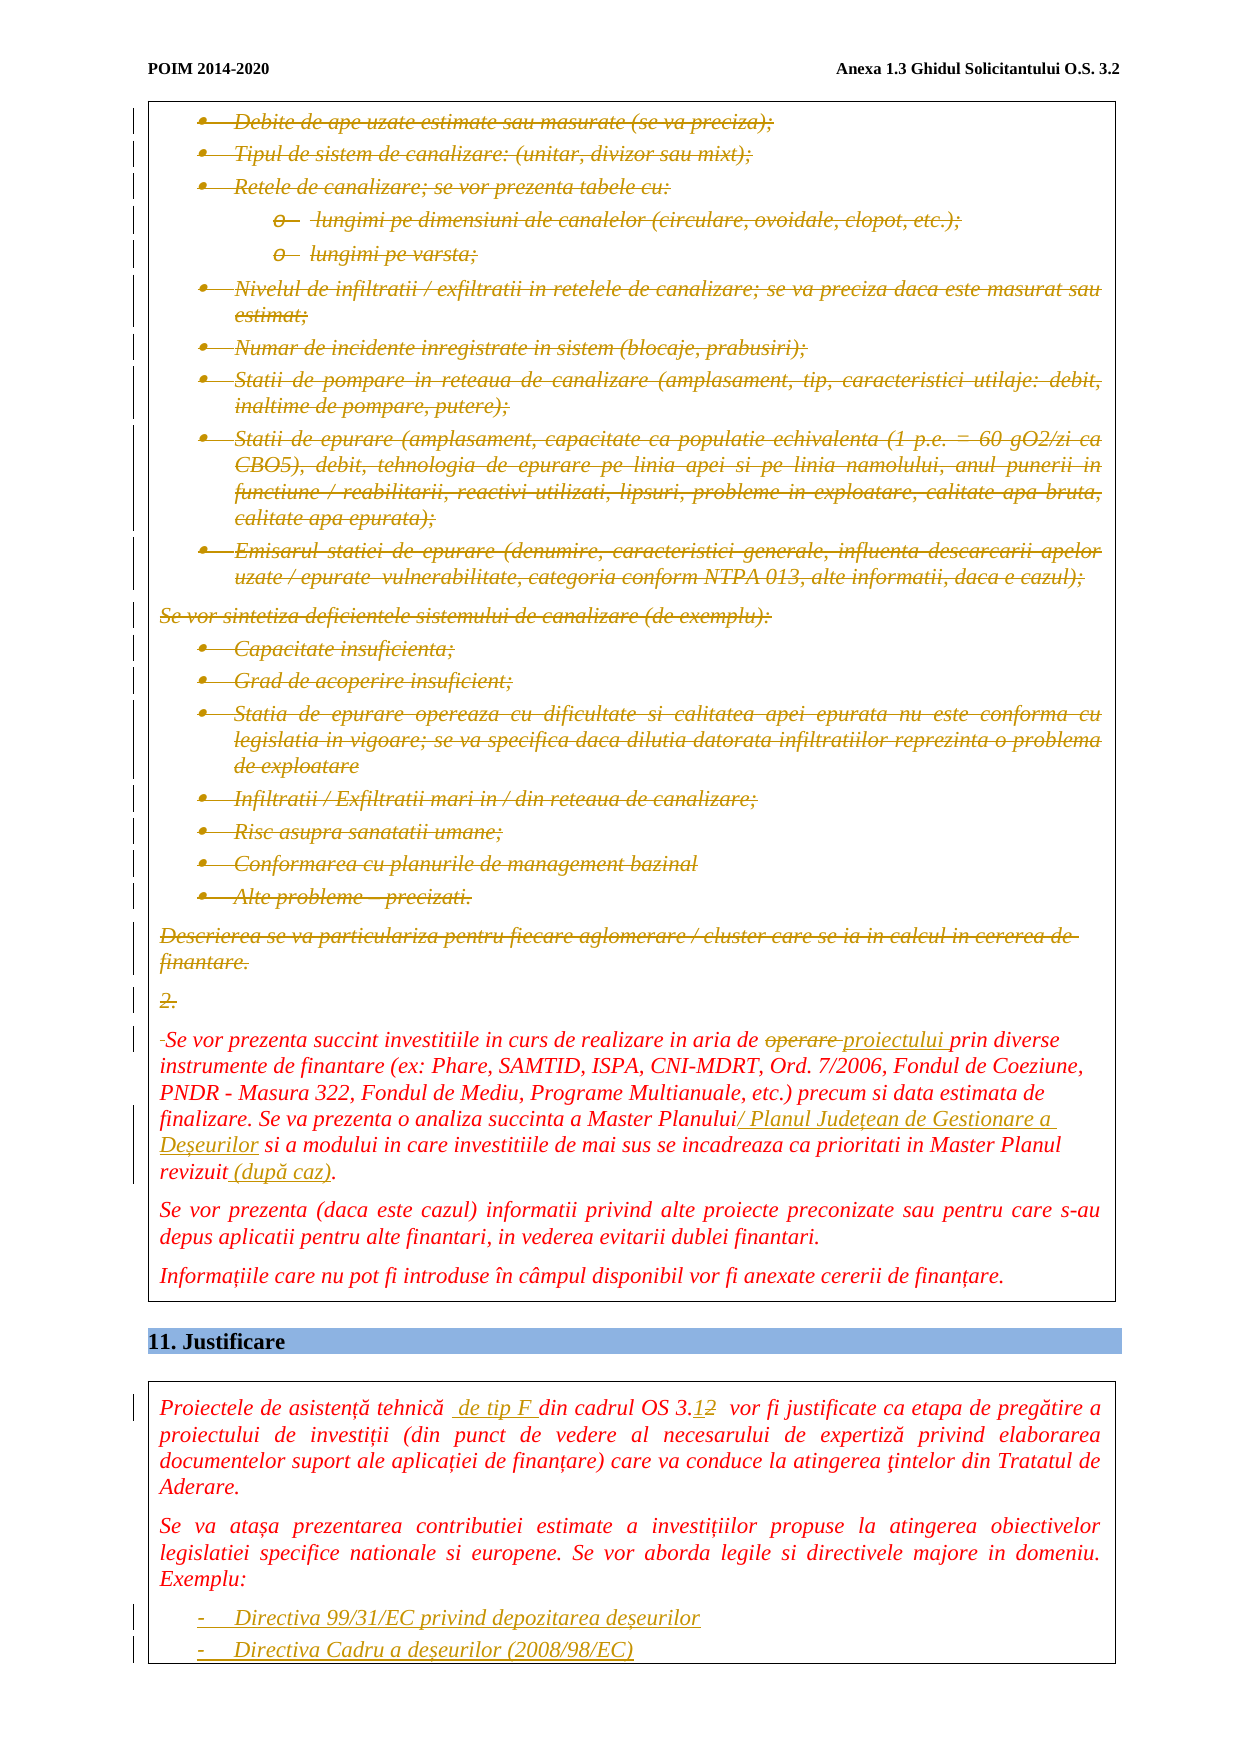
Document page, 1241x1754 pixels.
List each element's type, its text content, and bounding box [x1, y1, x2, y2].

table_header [149, 1382, 1115, 1663]
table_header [149, 102, 1115, 1301]
subtitle 11. Justificare [148, 1328, 1122, 1354]
